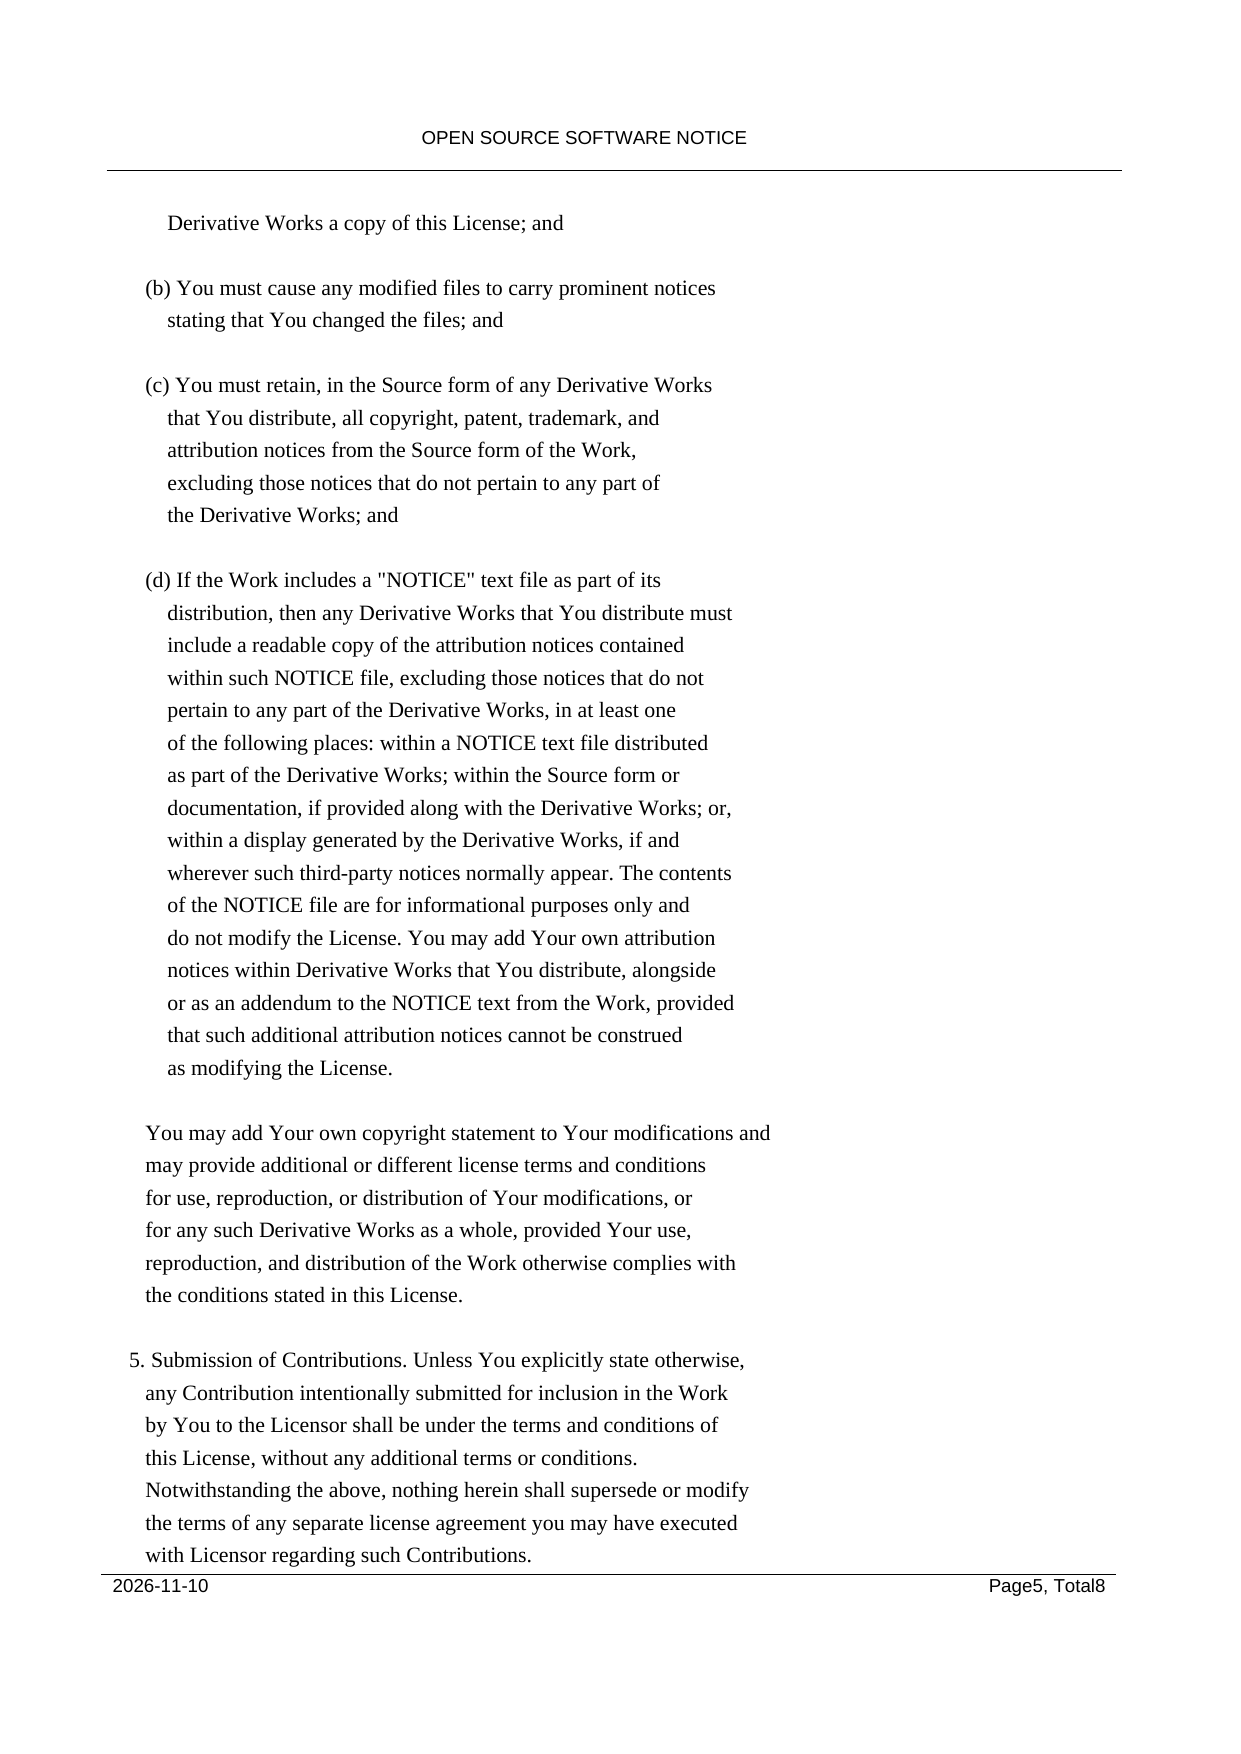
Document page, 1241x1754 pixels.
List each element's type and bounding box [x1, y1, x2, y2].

text [112, 206, 1128, 1571]
